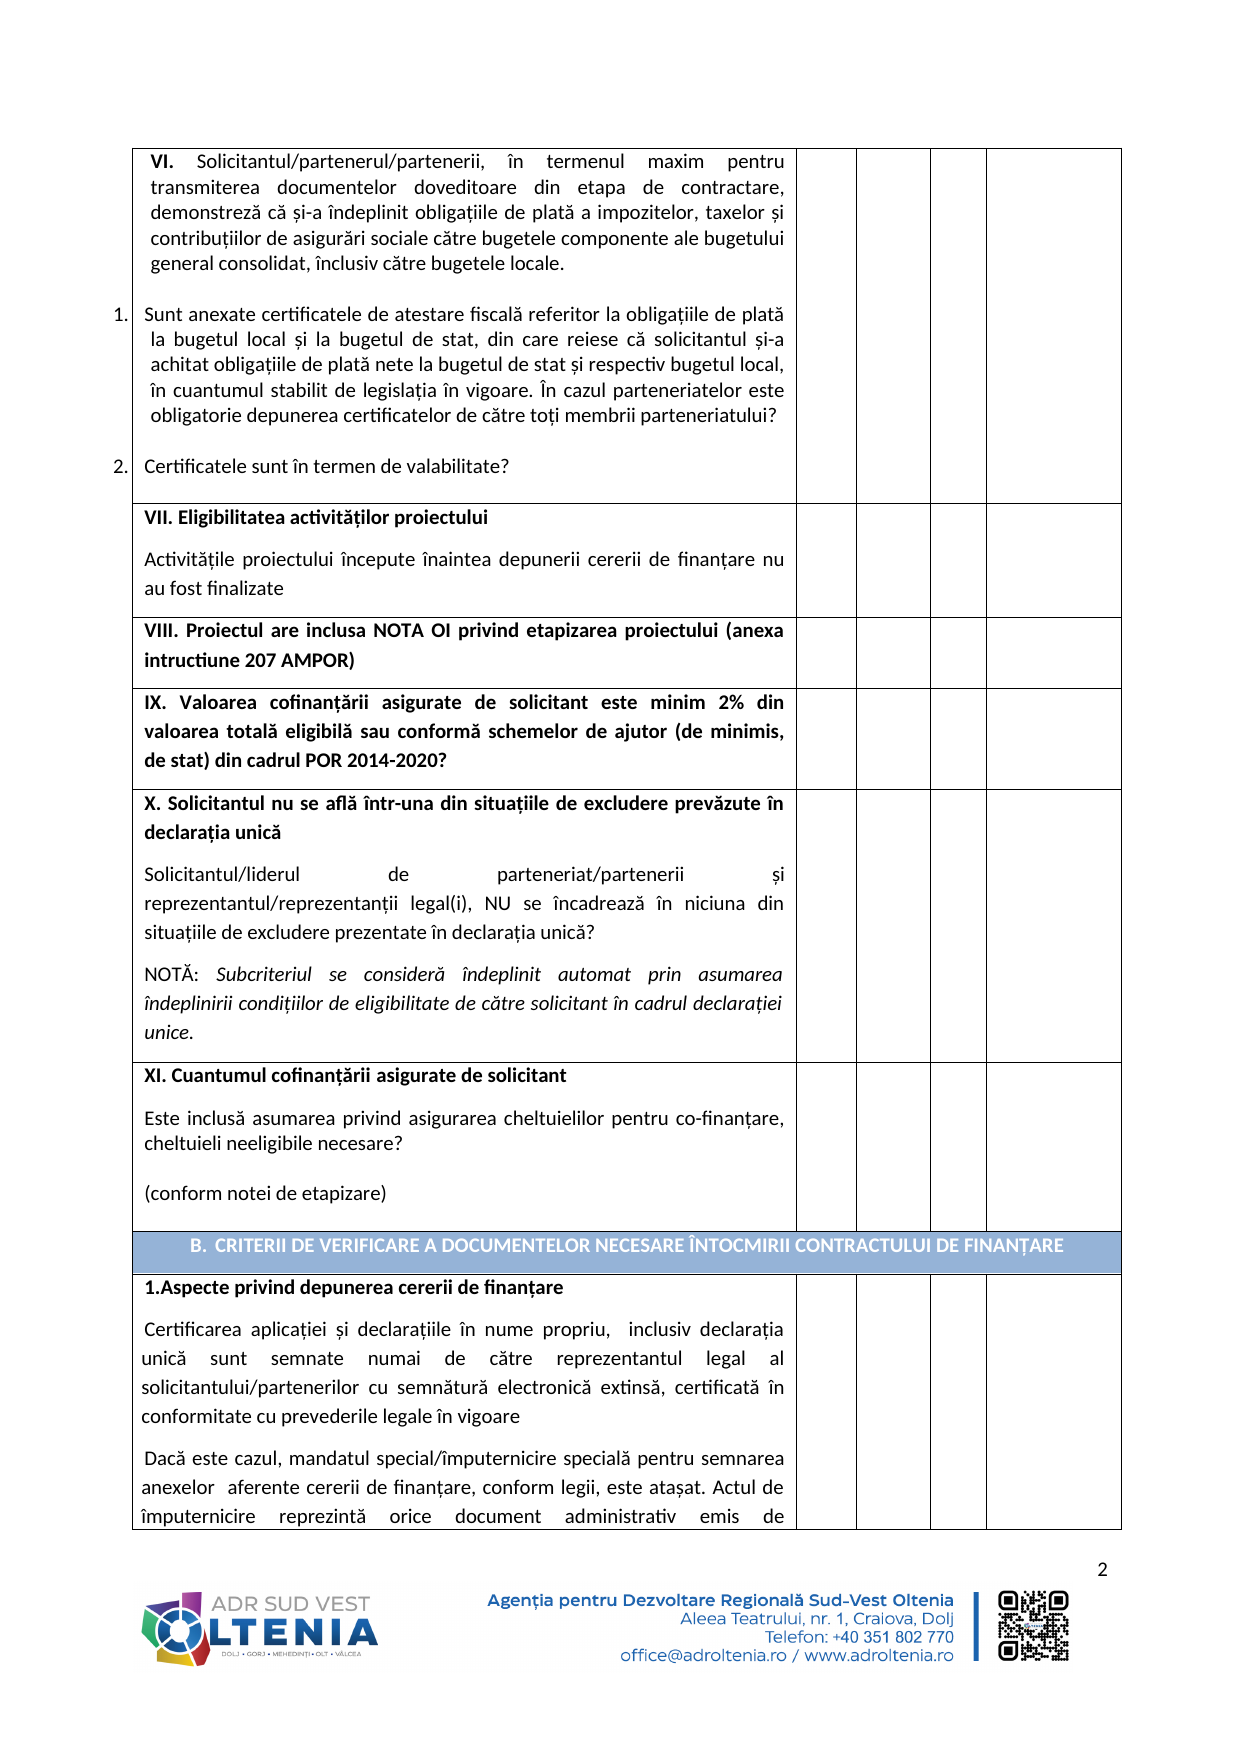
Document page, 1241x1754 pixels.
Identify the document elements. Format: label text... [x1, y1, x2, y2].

table_cell VI. Solicitantul/partenerul/partenerii, în termenul maxim pentru transmiterea documentelor doveditoare din etapa de contractare, demonstreză că și-a îndeplinit obligațiile de plată a impozitelor, taxelor și contribuțiilor de asigurări sociale către bugetele componente ale bugetului general consolidat, înclusiv către bugetele locale. Sunt anexate certificatele de atestare fiscală referitor la obligațiile de plată la bugetul local și la bugetul de stat, din care reiese că solicitantul și-a achitat obligațiile de plată nete la bugetul de stat și respectiv bugetul local, în cuantumul stabilit de legislația în vigoare. În cazul parteneriatelor este obligatorie depunerea certificatelor de către toți membrii parteneriatului? Certificatele sunt în termen de valabilitate? [133, 149, 796, 503]
table_cell [987, 1275, 1121, 1529]
table_cell [797, 689, 856, 789]
table_cell [987, 1063, 1121, 1231]
table_cell [931, 689, 986, 789]
table_cell [857, 504, 930, 617]
table_cell [797, 504, 856, 617]
table_cell [857, 790, 930, 1062]
table_cell [857, 689, 930, 789]
table_cell [797, 1063, 856, 1231]
table_cell [931, 790, 986, 1062]
table_cell X. Solicitantul nu se află într-una din situațiile de excludere prevăzute în declarația unică Solicitantul/liderul de parteneriat/partenerii și reprezentantul/reprezentanții legal(i), NU se încadrează în niciuna din situațiile de excludere prezentate în declarația unică? NOTĂ: Subcriteriul se consideră îndeplinit automat prin asumarea îndeplinirii condițiilor de eligibilitate de către solicitant în cadrul declarației unice. [133, 790, 796, 1062]
table_cell [931, 149, 986, 503]
table_cell [931, 1063, 986, 1231]
table_cell [931, 1275, 986, 1529]
table_cell XI. Cuantumul cofinanțării asigurate de solicitant Este inclusă asumarea privind asigurarea cheltuielilor pentru co-finanțare, cheltuieli neeligibile necesare? (conform notei de etapizare) [133, 1063, 796, 1231]
table_cell B. CRITERII DE VERIFICARE A DOCUMENTELOR NECESARE ÎNTOCMIRII CONTRACTULUI DE FINANȚARE [133, 1232, 1121, 1273]
table_cell [857, 1063, 930, 1231]
table_cell [797, 618, 856, 688]
table_cell [857, 149, 930, 503]
table_cell [931, 504, 986, 617]
table_cell [797, 149, 856, 503]
table_cell [797, 790, 856, 1062]
picture [132, 1581, 1074, 1673]
table_cell IX. Valoarea cofinanțării asigurate de solicitant este minim 2% din valoarea totală eligibilă sau conformă schemelor de ajutor (de minimis, de stat) din cadrul POR 2014-2020? [133, 689, 796, 789]
table_cell [857, 1275, 930, 1529]
table_cell [857, 618, 930, 688]
table_cell [987, 689, 1121, 789]
table_cell [797, 1275, 856, 1529]
table_cell VII. Eligibilitatea activităților proiectului Activitățile proiectului începute înaintea depunerii cererii de finanțare nu au fost finalizate [133, 504, 796, 617]
table_cell [987, 790, 1121, 1062]
table_cell [931, 618, 986, 688]
table_cell [987, 149, 1121, 503]
table_cell VIII. Proiectul are inclusa NOTA OI privind etapizarea proiectului (anexa intructiune 207 AMPOR) [133, 618, 796, 688]
table_cell [987, 504, 1121, 617]
table_cell [987, 618, 1121, 688]
